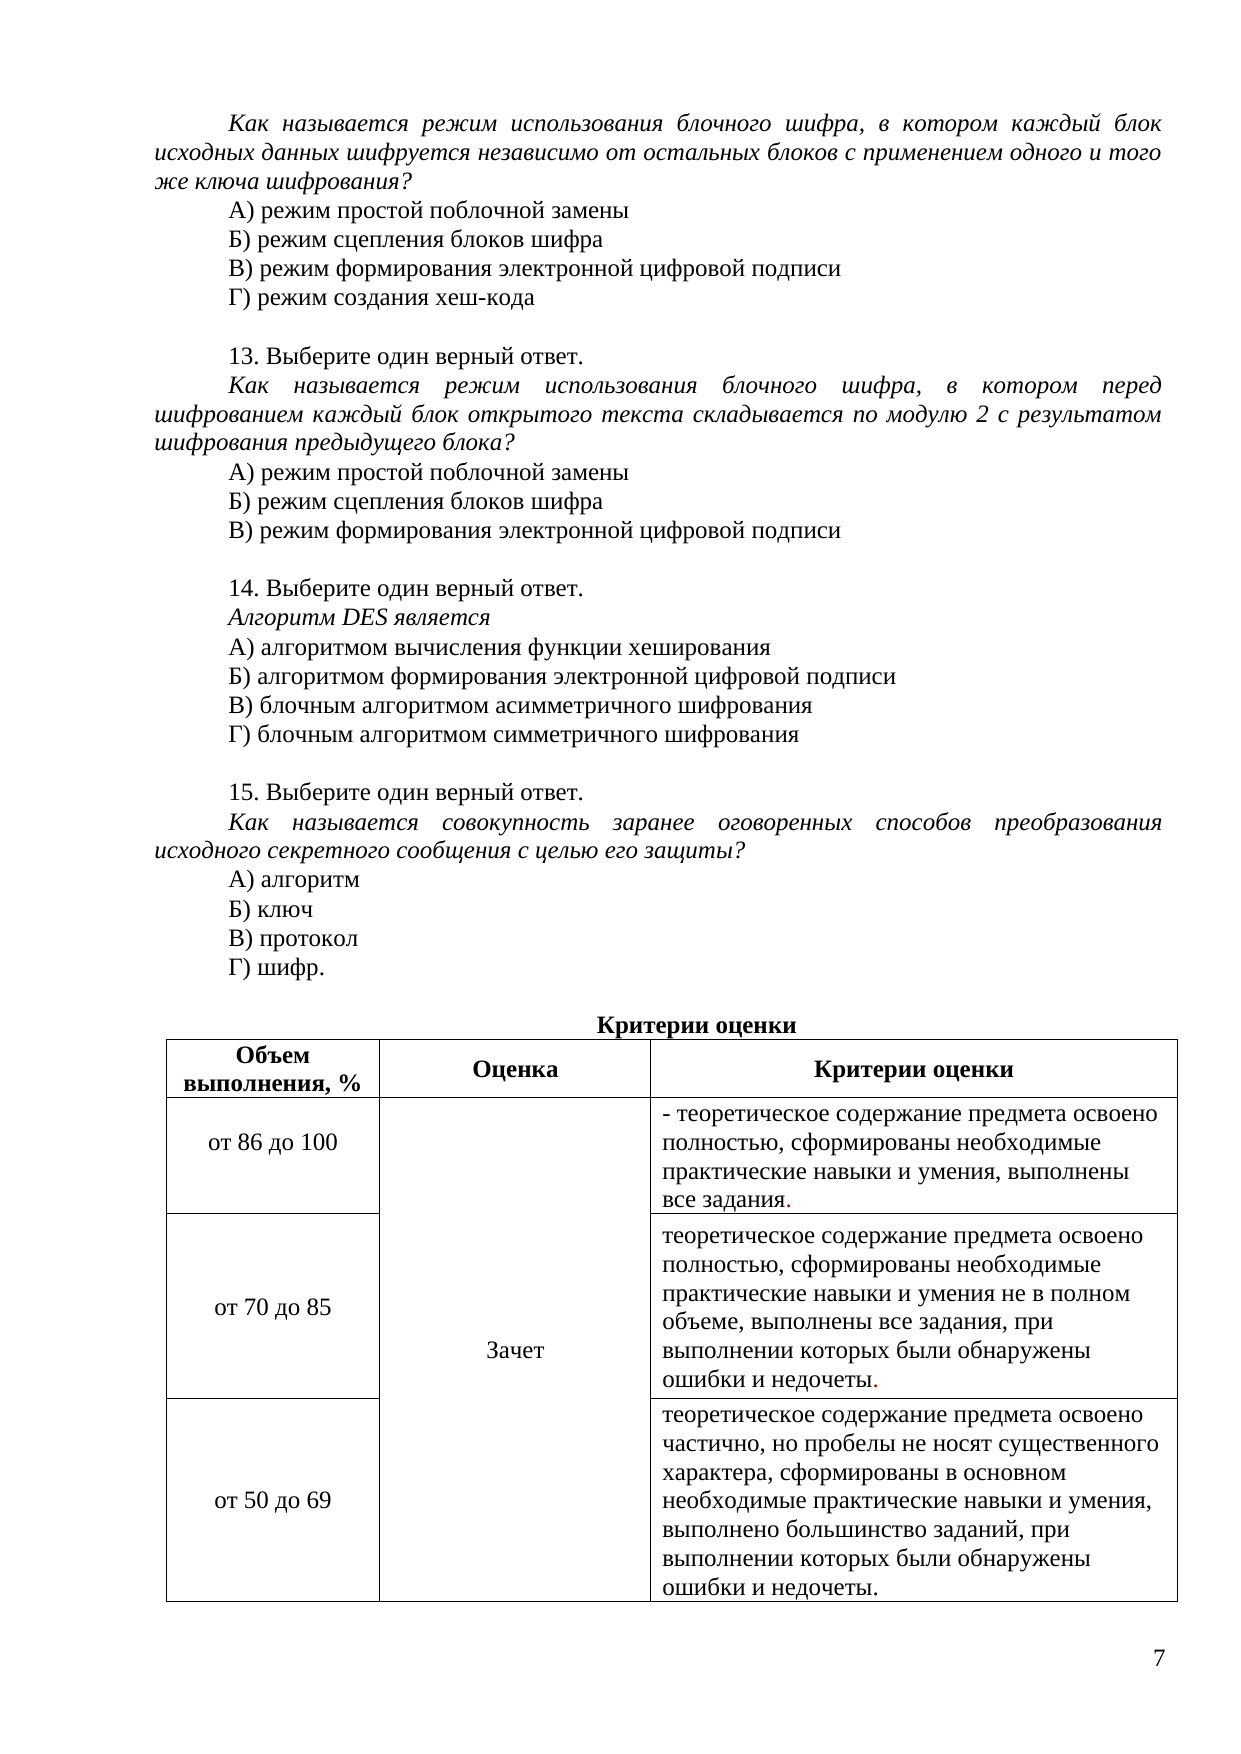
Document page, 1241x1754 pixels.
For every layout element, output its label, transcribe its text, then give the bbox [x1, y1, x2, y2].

text А) режим простой поблочной замены [154, 195, 1165, 224]
table_header Объем выполнения, % [167, 1040, 379, 1097]
text Б) ключ [154, 894, 1165, 922]
text Г) блочным алгоритмом симметричного шифрования [154, 719, 1165, 748]
text Как называется режим использования блочного шифра, в котором перед шифрованием каждый блок открытого текста складывается по модулю 2 с результатом шифрования предыдущего блока? [154, 370, 1165, 456]
table_cell от 86 до 100 [167, 1098, 379, 1213]
text 15. Выберите один верный ответ. [154, 777, 1165, 806]
table_cell Зачет [380, 1098, 650, 1601]
text В) режим формирования электронной цифровой подписи [154, 515, 1165, 544]
text Б) режим сцепления блоков шифра [154, 224, 1165, 253]
text Б) алгоритмом формирования электронной цифровой подписи [154, 661, 1165, 689]
text А) алгоритм [154, 864, 1165, 893]
text Критерии оценки [154, 1010, 1165, 1039]
table_cell теоретическое содержание предмета освоено полностью, сформированы необходимые практические навыки и умения не в полном объеме, выполнены все задания, при выполнении которых были обнаружены ошибки и недочеты. [651, 1214, 1177, 1398]
table_cell - теоретическое содержание предмета освоено полностью, сформированы необходимые практические навыки и умения, выполнены все задания. [651, 1098, 1177, 1213]
text 13. Выберите один верный ответ. [154, 341, 1165, 369]
text Алгоритм DES является [154, 602, 1165, 631]
text А) режим простой поблочной замены [154, 457, 1165, 485]
table_cell от 50 до 69 [167, 1399, 379, 1601]
table_cell от 70 до 85 [167, 1214, 379, 1398]
text 14. Выберите один верный ответ. [154, 573, 1165, 602]
text Как называется совокупность заранее оговоренных способов преобразования исходного секретного сообщения с целью его защиты? [154, 807, 1165, 864]
table_header Критерии оценки [651, 1040, 1177, 1097]
text Г) шифр. [154, 952, 1165, 981]
text В) режим формирования электронной цифровой подписи [154, 253, 1165, 282]
text Г) режим создания хеш-кода [154, 282, 1165, 311]
text В) блочным алгоритмом асимметричного шифрования [154, 690, 1165, 719]
table_header Оценка [380, 1040, 650, 1097]
text Б) режим сцепления блоков шифра [154, 486, 1165, 514]
text В) протокол [154, 923, 1165, 952]
text Как называется режим использования блочного шифра, в котором каждый блок исходных данных шифруется независимо от остальных блоков с применением одного и того же ключа шифрования? [154, 108, 1165, 194]
table_cell теоретическое содержание предмета освоено частично, но пробелы не носят существенного характера, сформированы в основном необходимые практические навыки и умения, выполнено большинство заданий, при выполнении которых были обнаружены ошибки и недочеты. [651, 1399, 1177, 1601]
text А) алгоритмом вычисления функции хеширования [154, 632, 1165, 660]
